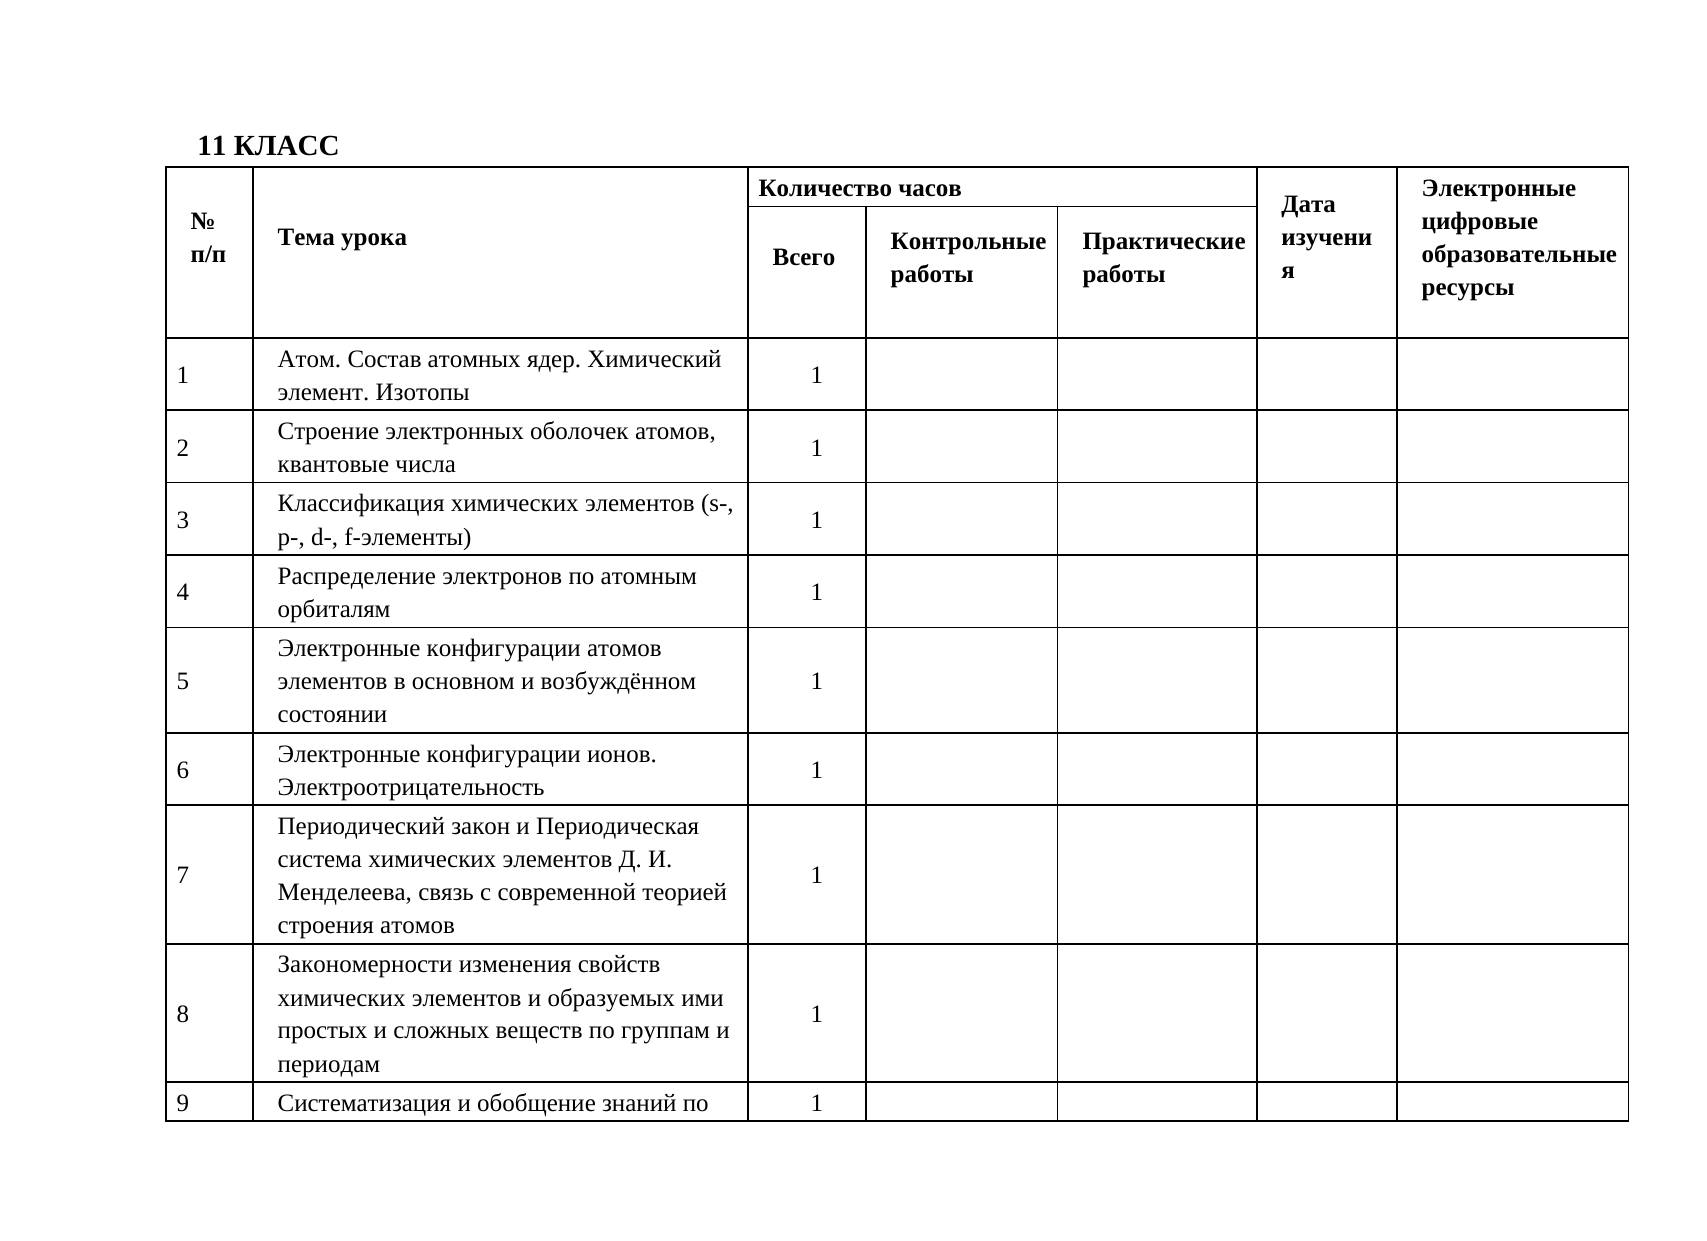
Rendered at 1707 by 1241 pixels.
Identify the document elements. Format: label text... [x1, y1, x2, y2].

table_cell Атом. Состав атомных ядер. Химический элемент. Изотопы [254, 339, 747, 409]
table_cell [1058, 945, 1256, 1081]
table_cell 3 [167, 483, 252, 554]
table_cell [1258, 339, 1396, 409]
table_cell [1058, 806, 1256, 943]
table_cell [867, 411, 1057, 482]
table_cell 6 [167, 734, 252, 804]
table_cell Электронные конфигурации атомов элементов в основном и возбуждённом состоянии [254, 628, 747, 732]
table_cell 1 [749, 945, 865, 1081]
table_cell 1 [749, 483, 865, 554]
table_cell [1398, 411, 1628, 482]
table_cell 2 [167, 411, 252, 482]
table_cell 1 [167, 339, 252, 409]
table_cell [1398, 806, 1628, 943]
table_cell 8 [167, 945, 252, 1081]
table_header Тема урока [254, 168, 747, 337]
table_cell [1058, 411, 1256, 482]
table_cell [1398, 483, 1628, 554]
table_cell [867, 734, 1057, 804]
table_cell [1058, 1083, 1256, 1120]
table_cell [1258, 734, 1396, 804]
table_cell [1058, 734, 1256, 804]
table_cell [1258, 483, 1396, 554]
table_header Электронные цифровые образовательные ресурсы [1398, 168, 1628, 337]
table_cell Всего [749, 207, 865, 337]
table_cell Строение электронных оболочек атомов, квантовые числа [254, 411, 747, 482]
table_cell Электронные конфигурации ионов. Электроотрицательность [254, 734, 747, 804]
table_cell [1058, 628, 1256, 732]
table_cell [1398, 628, 1628, 732]
table_cell [1258, 411, 1396, 482]
table_header Дата изучения [1258, 168, 1396, 337]
table_cell [1398, 734, 1628, 804]
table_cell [254, 1083, 747, 1120]
table_cell [867, 1083, 1057, 1120]
table_cell 1 [749, 734, 865, 804]
table_cell Практические работы [1058, 207, 1256, 337]
table_cell 1 [749, 628, 865, 732]
table_cell Распределение электронов по атомным орбиталям [254, 556, 747, 627]
table_cell Закономерности изменения свойств химических элементов и образуемых ими простых и сложных веществ по группам и периодам [254, 945, 747, 1081]
table_cell [867, 806, 1057, 943]
table_cell 1 [749, 1083, 865, 1120]
table_cell 4 [167, 556, 252, 627]
table_cell Контрольные работы [867, 207, 1057, 337]
table_cell [1258, 945, 1396, 1081]
table_cell Классификация химических элементов (s-, p-, d-, f-элементы) [254, 483, 747, 554]
table_cell [1258, 1083, 1396, 1120]
table_cell 1 [749, 556, 865, 627]
table_cell [1398, 1083, 1628, 1120]
table_cell 5 [167, 628, 252, 732]
table_cell [1058, 339, 1256, 409]
text 11 КЛАСС [190, 128, 1618, 161]
table_cell [1258, 556, 1396, 627]
table_cell [867, 483, 1057, 554]
table_cell 9 [167, 1083, 252, 1120]
table_cell 7 [167, 806, 252, 943]
table_cell 1 [749, 339, 865, 409]
table_cell 1 [749, 411, 865, 482]
table_cell [1398, 945, 1628, 1081]
table_cell Периодический закон и Периодическая система химических элементов Д. И. Менделеева, связь с современной теорией строения атомов [254, 806, 747, 943]
table_cell 1 [749, 806, 865, 943]
table_cell [867, 556, 1057, 627]
table_cell [867, 945, 1057, 1081]
table_cell [1058, 556, 1256, 627]
table_cell [867, 628, 1057, 732]
table_cell [1258, 806, 1396, 943]
table_cell [1058, 483, 1256, 554]
table_cell [867, 339, 1057, 409]
table_cell [1398, 339, 1628, 409]
table_cell [1258, 628, 1396, 732]
table_header № п/п [167, 168, 252, 337]
table_header Количество часов [749, 168, 1256, 206]
table_cell [1398, 556, 1628, 627]
